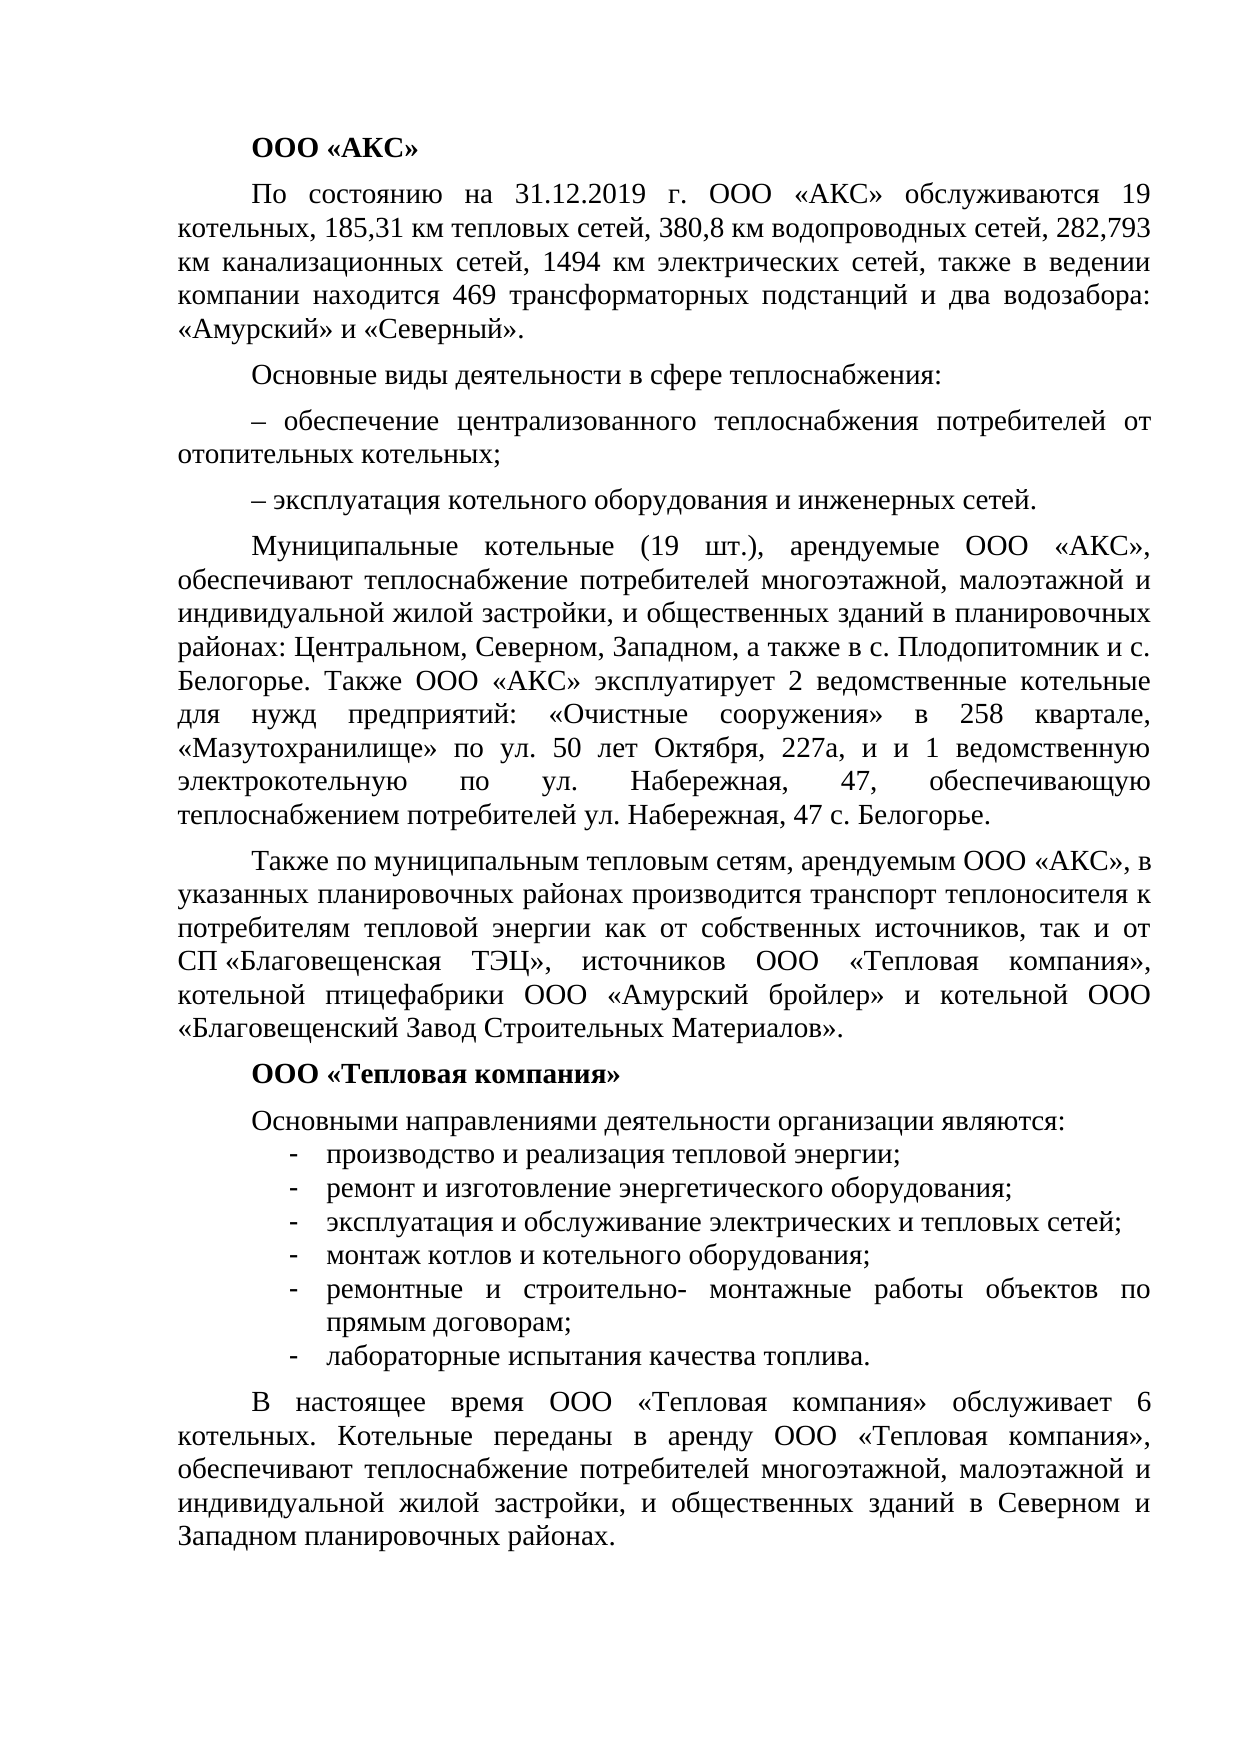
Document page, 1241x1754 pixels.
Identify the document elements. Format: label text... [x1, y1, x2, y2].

text ООО «Тепловая компания» [177, 1057, 1152, 1090]
list монтаж котлов и котельного оборудования; [288, 1237, 1152, 1271]
text – обеспечение централизованного теплоснабжения потребителей от отопительных котельных; [177, 403, 1152, 470]
text В настоящее время ООО «Тепловая компания» обслуживает 6 котельных. Котельные переданы в аренду ООО «Тепловая компания», обеспечивают теплоснабжение потребителей многоэтажной, малоэтажной и индивидуальной жилой застройки, и общественных зданий в Северном и Западном планировочных районах. [177, 1384, 1152, 1552]
list ремонт и изготовление энергетического оборудования; [288, 1170, 1152, 1203]
text По состоянию на 31.12.2019 г. ООО «АКС» обслуживаются 19 котельных, 185,31 км тепловых сетей, 380,8 км водопроводных сетей, 282,793 км канализационных сетей, 1494 км электрических сетей, также в ведении компании находится 469 трансформаторных подстанций и два водозабора: «Амурский» и «Северный». [177, 177, 1152, 344]
list лабораторные испытания качества топлива. [288, 1338, 1152, 1372]
text Муниципальные котельные (19 шт.), арендуемые ООО «АКС», обеспечивают теплоснабжение потребителей многоэтажной, малоэтажной и индивидуальной жилой застройки, и общественных зданий в планировочных районах: Центральном, Северном, Западном, а также в с. Плодопитомник и с. Белогорье. Также ООО «АКС» эксплуатирует 2 ведомственные котельные для нужд предприятий: «Очистные сооружения» в 258 квартале, «Мазутохранилище» по ул. 50 лет Октября, 227а, и и 1 ведомственную электрокотельную по ул. Набережная, 47, обеспечивающую теплоснабжением потребителей ул. Набережная, 47 с. Белогорье. [177, 528, 1152, 830]
list производство и реализация тепловой энергии; [288, 1136, 1152, 1170]
text – эксплуатация котельного оборудования и инженерных сетей. [177, 482, 1152, 516]
text Также по муниципальным тепловым сетям, арендуемым ООО «АКС», в указанных планировочных районах производится транспорт теплоносителя к потребителям тепловой энергии как от собственных источников, так и от СП «Благовещенская ТЭЦ», источников ООО «Тепловая компания», котельной птицефабрики ООО «Амурский бройлер» и котельной ООО «Благовещенский Завод Строительных Материалов». [177, 843, 1152, 1044]
text Основными направлениями деятельности организации являются: [177, 1103, 1152, 1136]
text ООО «АКС» [177, 131, 1152, 164]
list эксплуатация и обслуживание электрических и тепловых сетей; [288, 1203, 1152, 1237]
text Основные виды деятельности в сфере теплоснабжения: [177, 357, 1152, 390]
list ремонтные и строительно- монтажные работы объектов по прямым договорам; [288, 1271, 1152, 1338]
